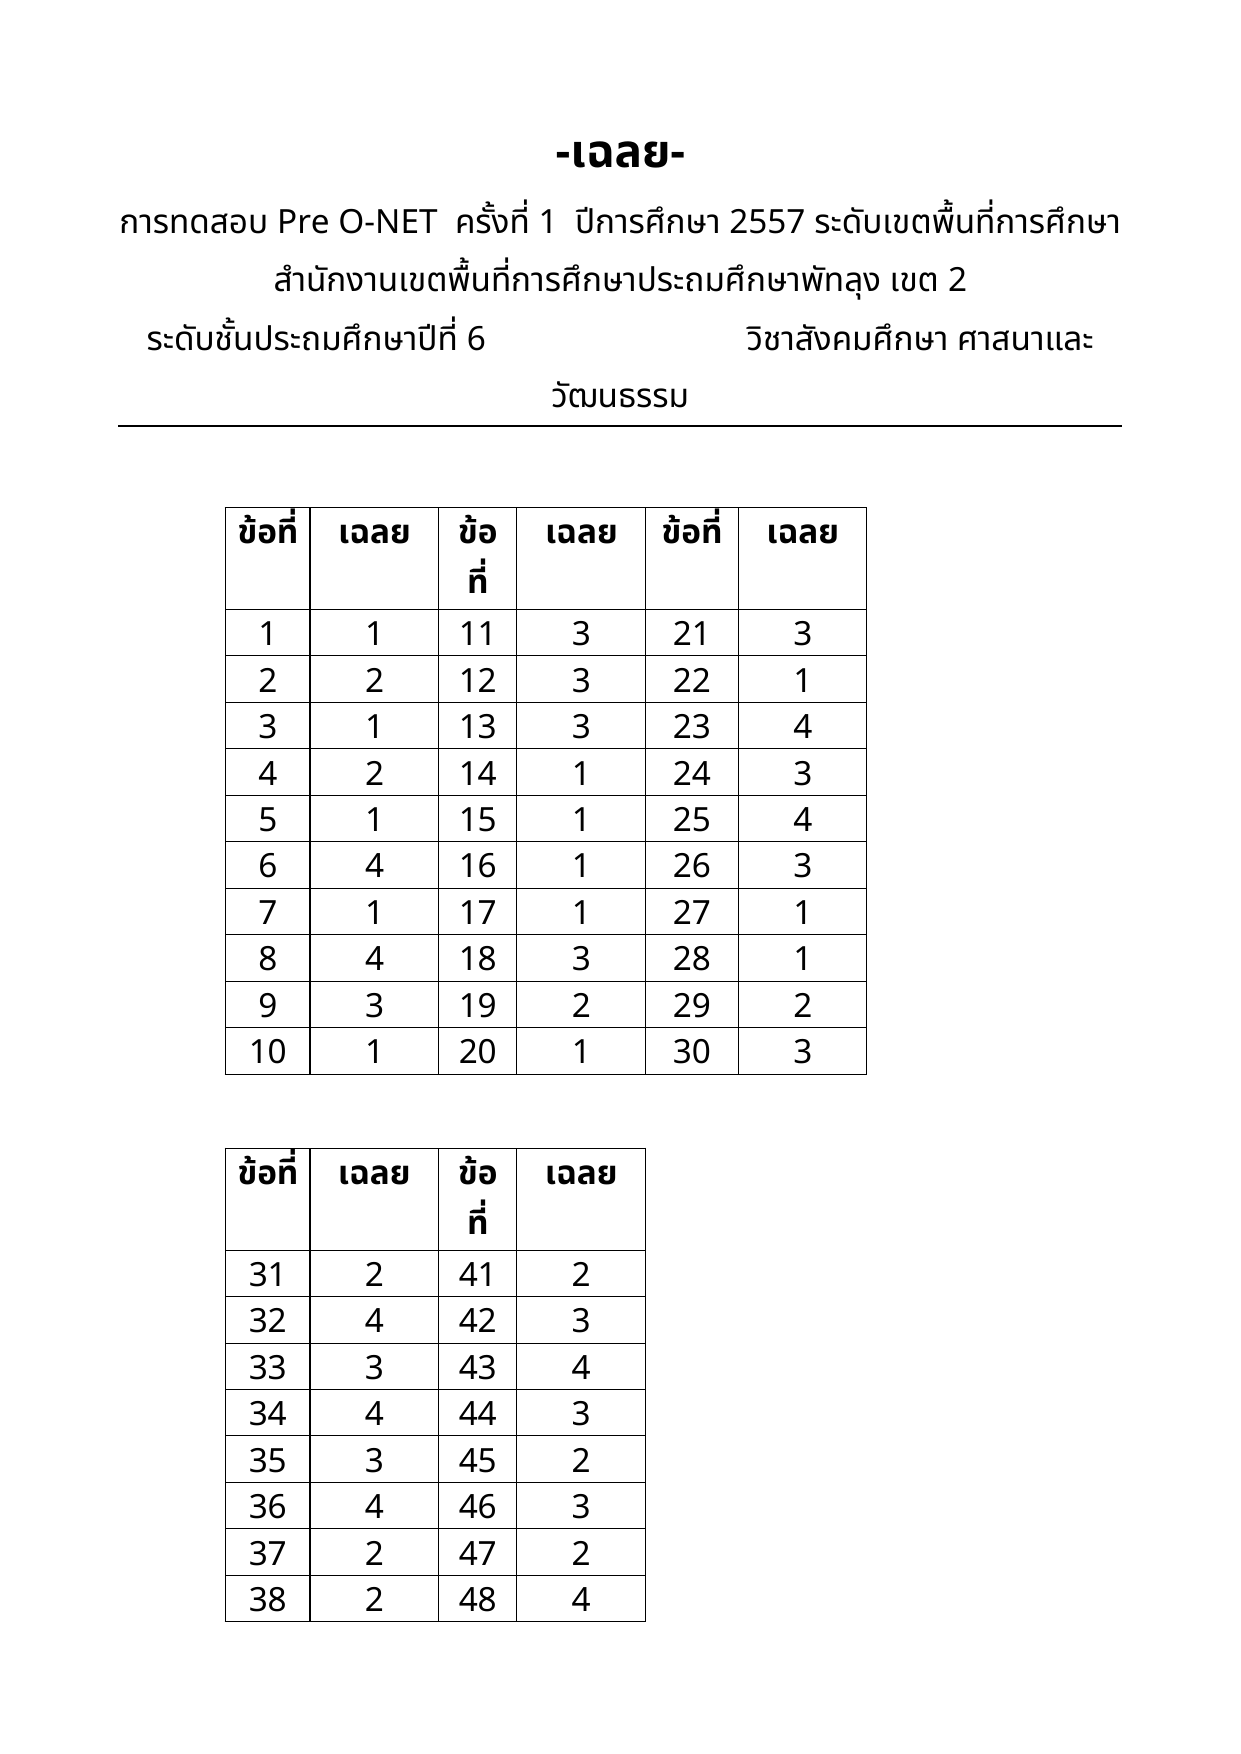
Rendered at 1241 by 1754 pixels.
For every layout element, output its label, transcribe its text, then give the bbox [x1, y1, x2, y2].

table_cell 2 [311, 749, 438, 795]
table_cell 38 [226, 1576, 309, 1621]
table_cell 1 [311, 796, 438, 841]
table_cell 1 [311, 889, 438, 934]
table_cell 19 [439, 982, 516, 1027]
table_cell 3 [517, 703, 645, 748]
text ระดับชั้นประถมศึกษาปีที่ 6 วิชาสังคมศึกษา ศาสนาและวัฒนธรรม [118, 314, 1122, 425]
table_cell 2 [311, 1529, 438, 1575]
table_cell 3 [517, 935, 645, 981]
table_cell 10 [226, 1028, 309, 1073]
table_cell 2 [517, 1436, 645, 1482]
table_cell 3 [739, 610, 866, 655]
table_cell 17 [439, 889, 516, 934]
table_cell 8 [226, 935, 309, 981]
table_cell 43 [439, 1344, 516, 1389]
table_cell 36 [226, 1483, 309, 1528]
table_cell 2 [517, 982, 645, 1027]
table_cell 4 [226, 749, 309, 795]
table_cell 13 [439, 703, 516, 748]
table_cell 16 [439, 842, 516, 888]
table_cell 3 [517, 1390, 645, 1435]
table_cell 42 [439, 1297, 516, 1342]
table_cell 45 [439, 1436, 516, 1482]
table_cell 3 [739, 1028, 866, 1073]
text -เฉลย- [118, 118, 1122, 188]
table_cell 37 [226, 1529, 309, 1575]
table_cell 47 [439, 1529, 516, 1575]
table_cell 41 [439, 1251, 516, 1296]
table_cell 1 [517, 1028, 645, 1073]
table_cell 3 [739, 749, 866, 795]
table_cell 1 [739, 656, 866, 702]
table_header เฉลย [739, 508, 866, 609]
text สำนักงานเขตพื้นที่การศึกษาประถมศึกษาพัทลุง เขต 2 [118, 256, 1122, 307]
table_cell 1 [311, 703, 438, 748]
table_cell 4 [739, 796, 866, 841]
table_cell 31 [226, 1251, 309, 1296]
table_cell 28 [646, 935, 738, 981]
table_cell 3 [311, 1344, 438, 1389]
table_header ข้อที่ [226, 508, 309, 609]
table_cell 7 [226, 889, 309, 934]
table_cell 27 [646, 889, 738, 934]
table_header เฉลย [311, 1149, 438, 1249]
table_cell 34 [226, 1390, 309, 1435]
table_cell 35 [226, 1436, 309, 1482]
table_cell 48 [439, 1576, 516, 1621]
table_cell 33 [226, 1344, 309, 1389]
table_header ข้อที่ [439, 508, 516, 609]
table_cell 3 [311, 982, 438, 1027]
table_cell 2 [517, 1251, 645, 1296]
table_cell 1 [517, 889, 645, 934]
table_header เฉลย [517, 508, 645, 609]
table_cell 23 [646, 703, 738, 748]
table_cell 2 [517, 1529, 645, 1575]
table_cell 4 [517, 1344, 645, 1389]
table_cell 15 [439, 796, 516, 841]
table_cell 1 [517, 842, 645, 888]
table_header ข้อที่ [226, 1149, 309, 1249]
table_cell 1 [226, 610, 309, 655]
table_cell 4 [311, 842, 438, 888]
text การทดสอบ Pre O-NET ครั้งที่ 1 ปีการศึกษา 2557 ระดับเขตพื้นที่การศึกษา [118, 198, 1122, 249]
table_cell 2 [311, 1251, 438, 1296]
table_cell 26 [646, 842, 738, 888]
table_cell 32 [226, 1297, 309, 1342]
table_cell 25 [646, 796, 738, 841]
table_cell 2 [226, 656, 309, 702]
table_cell 2 [311, 656, 438, 702]
table_cell 30 [646, 1028, 738, 1073]
table_cell 3 [517, 610, 645, 655]
table_cell 3 [226, 703, 309, 748]
table_cell 14 [439, 749, 516, 795]
table_header เฉลย [311, 508, 438, 609]
table_cell 3 [517, 1483, 645, 1528]
table_cell 4 [311, 1390, 438, 1435]
table_cell 2 [311, 1576, 438, 1621]
table_cell 21 [646, 610, 738, 655]
table_header ข้อที่ [439, 1149, 516, 1249]
table_cell 9 [226, 982, 309, 1027]
table_cell 29 [646, 982, 738, 1027]
table_cell 3 [739, 842, 866, 888]
table_cell 1 [517, 749, 645, 795]
table_cell 18 [439, 935, 516, 981]
table_header เฉลย [517, 1149, 645, 1249]
table_cell 12 [439, 656, 516, 702]
table_header ข้อที่ [646, 508, 738, 609]
table_cell 3 [311, 1436, 438, 1482]
table_cell 22 [646, 656, 738, 702]
table_cell 24 [646, 749, 738, 795]
table_cell 2 [739, 982, 866, 1027]
table_cell 1 [739, 935, 866, 981]
table_cell 1 [311, 1028, 438, 1073]
table_cell 11 [439, 610, 516, 655]
table_cell 1 [517, 796, 645, 841]
table_cell 1 [739, 889, 866, 934]
table_cell 4 [311, 1483, 438, 1528]
table_cell 46 [439, 1483, 516, 1528]
table_cell 3 [517, 1297, 645, 1342]
table_cell 4 [311, 1297, 438, 1342]
table_cell 44 [439, 1390, 516, 1435]
table_cell 1 [311, 610, 438, 655]
table_cell 4 [517, 1576, 645, 1621]
table_cell 4 [739, 703, 866, 748]
table_cell 3 [517, 656, 645, 702]
table_cell 20 [439, 1028, 516, 1073]
table_cell 6 [226, 842, 309, 888]
table_cell 4 [311, 935, 438, 981]
table_cell 5 [226, 796, 309, 841]
